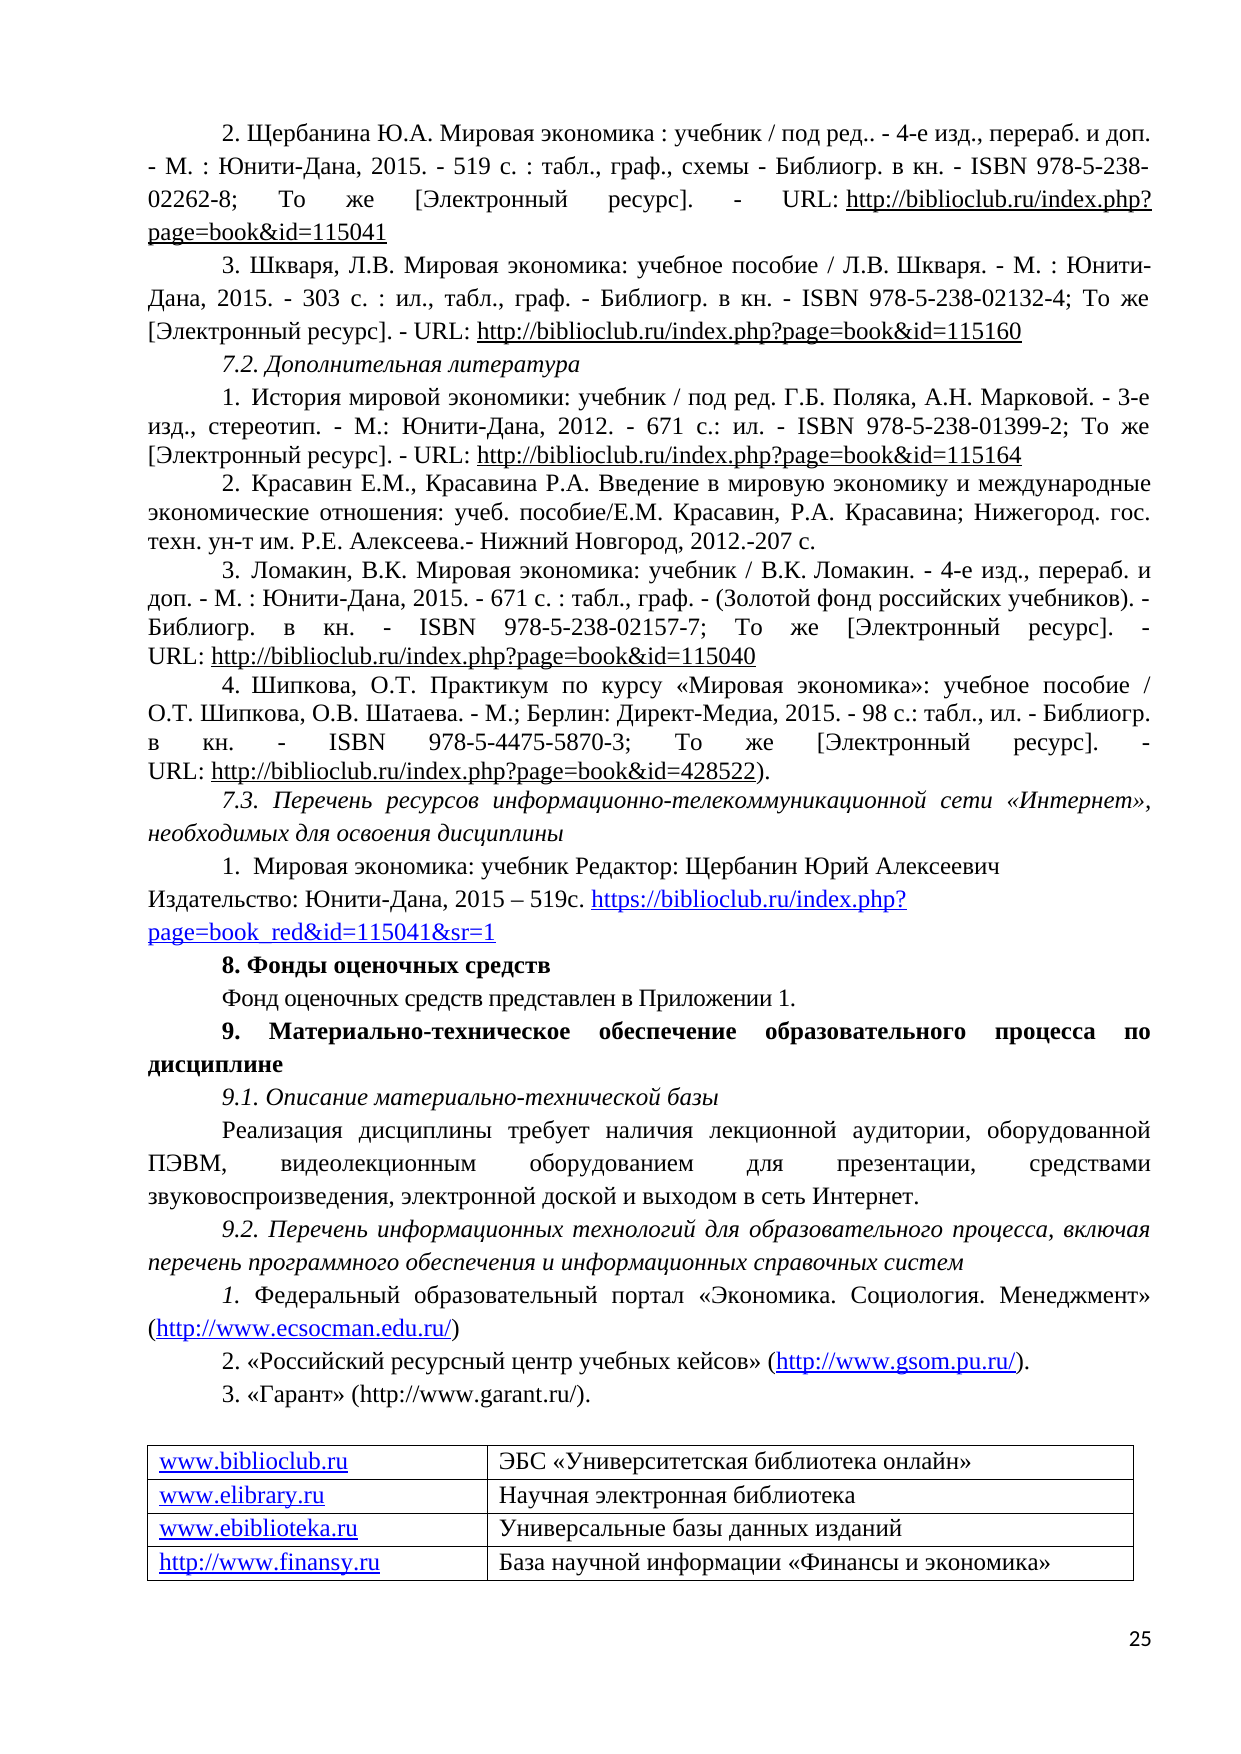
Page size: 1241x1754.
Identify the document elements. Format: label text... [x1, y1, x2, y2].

text 1. Мировая экономика: учебник Редактор: Щербанин Юрий Алексеевич Издательство: Юнити-Дана, 2015 – 519с. https://biblioclub.ru/index.php?page=book_red&id=115041&sr=1 [148, 851, 1152, 946]
text Реализация дисциплины требует наличия лекционной аудитории, оборудованной ПЭВМ, видеолекционным оборудованием для презентации, средствами звуковоспроизведения, электронной доской и выходом в сеть Интернет. [148, 1115, 1152, 1210]
text 2. Щербанина Ю.А. Мировая экономика : учебник / под ред.. - 4-е изд., перераб. и доп. - М. : Юнити-Дана, 2015. - 519 с. : табл., граф., схемы - Библиогр. в кн. - ISBN 978-5-238-02262-8; То же [Электронный ресурс]. - URL: http://biblioclub.ru/index.php?page=book&id=115041 [148, 118, 1152, 246]
list Ломакин, В.К. Мировая экономика: учебник / В.К. Ломакин. - 4-е изд., перераб. и доп. - М. : Юнити-Дана, 2015. - 671 с. : табл., граф. - (Золотой фонд российских учебников). - Библиогр. в кн. - ISBN 978-5-238-02157-7; То же [Электронный ресурс]. - URL: http://biblioclub.ru/index.php?page=book&id=115040 [148, 555, 1152, 670]
table_header www.biblioclub.ru [148, 1446, 487, 1479]
list Шипкова, О.Т. Практикум по курсу «Мировая экономика»: учебное пособие / О.Т. Шипкова, О.В. Шатаева. - М.; Берлин: Директ-Медиа, 2015. - 98 с.: табл., ил. - Библиогр. в кн. - ISBN 978-5-4475-5870-3; То же [Электронный ресурс]. - URL: http://biblioclub.ru/index.php?page=book&id=428522). [148, 670, 1152, 785]
table_cell Универсальные базы данных изданий [488, 1514, 1133, 1546]
text 9.1. Описание материально-технической базы [148, 1082, 1152, 1111]
text 7.3. Перечень ресурсов информационно-телекоммуникационной сети «Интернет», необходимых для освоения дисциплины [148, 785, 1152, 847]
table_cell База научной информации «Финансы и экономика» [488, 1547, 1133, 1580]
text 9. Материально-техническое обеспечение образовательного процесса по дисциплине [148, 1016, 1152, 1078]
table_cell www.ebiblioteka.ru [148, 1514, 487, 1546]
text 2. «Российский ресурсный центр учебных кейсов» (http://www.gsom.pu.ru/). [148, 1346, 1152, 1375]
table_header ЭБС «Университетская библиотека онлайн» [488, 1446, 1133, 1479]
text 8. Фонды оценочных средств [148, 950, 1152, 979]
text 3. Шкваря, Л.В. Мировая экономика: учебное пособие / Л.В. Шкваря. - М. : Юнити-Дана, 2015. - 303 с. : ил., табл., граф. - Библиогр. в кн. - ISBN 978-5-238-02132-4; То же [Электронный ресурс]. - URL: http://biblioclub.ru/index.php?page=book&id=115160 [148, 250, 1152, 345]
text 9.2. Перечень информационных технологий для образовательного процесса, включая перечень программного обеспечения и информационных справочных систем [148, 1214, 1152, 1276]
list История мировой экономики: учебник / под ред. Г.Б. Поляка, А.Н. Марковой. - 3-е изд., стереотип. - М.: Юнити-Дана, 2012. - 671 с.: ил. - ISBN 978-5-238-01399-2; То же [Электронный ресурс]. - URL: http://biblioclub.ru/index.php?page=book&id=115164 [148, 382, 1152, 468]
table_cell www.elibrary.ru [148, 1480, 487, 1512]
text 1. Федеральный образовательный портал «Экономика. Социология. Менеджмент» (http://www.ecsocman.edu.ru/) [148, 1280, 1152, 1342]
text Фонд оценочных средств представлен в Приложении 1. [148, 983, 1152, 1012]
text 3. «Гарант» (http://www.garant.ru/). [148, 1379, 1152, 1408]
list Красавин Е.М., Красавина Р.А. Введение в мировую экономику и международные экономические отношения: учеб. пособие/Е.М. Красавин, Р.А. Красавина; Нижегород. гос. техн. ун-т им. Р.Е. Алексеева.- Нижний Новгород, 2012.-207 с. [148, 468, 1152, 555]
table_cell Научная электронная библиотека [488, 1480, 1133, 1512]
table_cell http://www.finansy.ru [148, 1547, 487, 1580]
text 7.2. Дополнительная литература [148, 349, 1152, 378]
